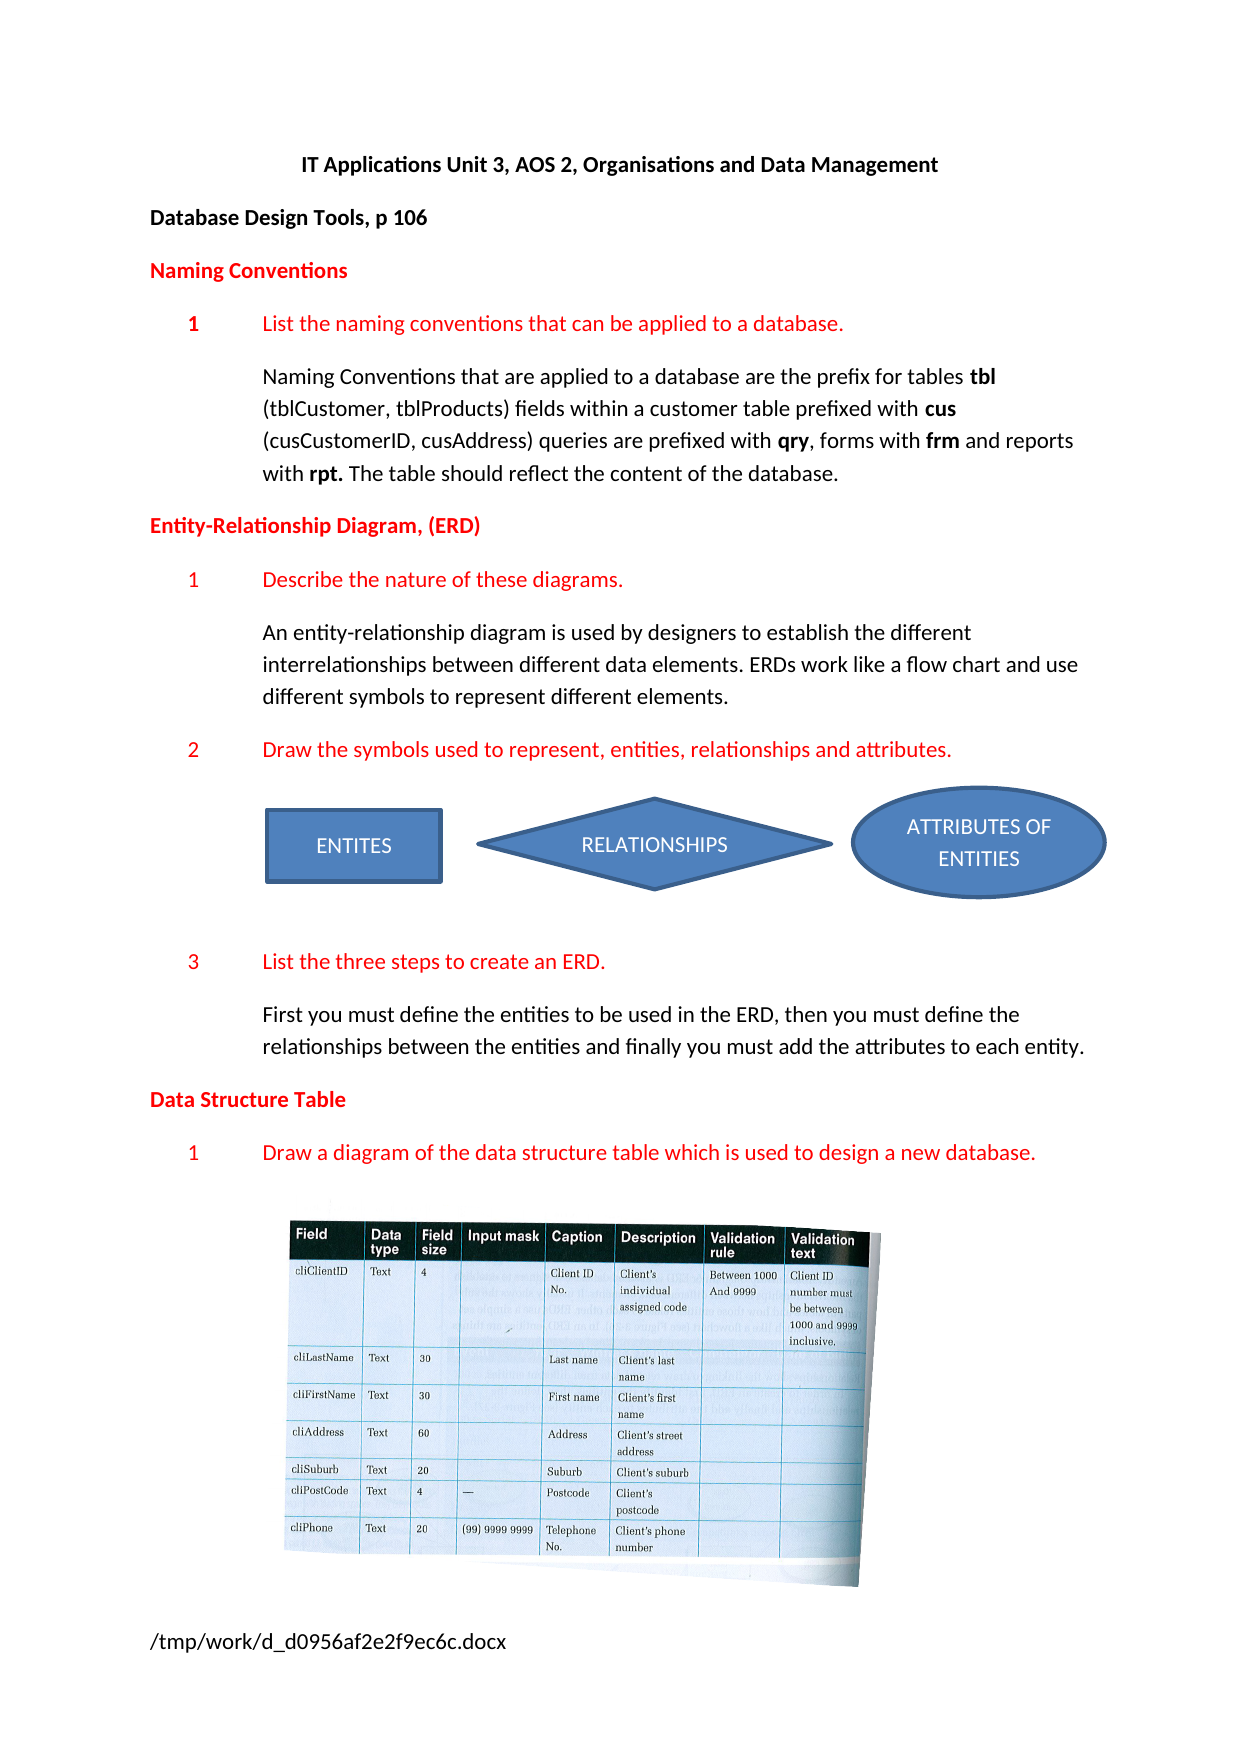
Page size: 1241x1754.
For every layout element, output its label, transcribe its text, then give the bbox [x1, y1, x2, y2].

list Describe the nature of these diagrams. [187, 565, 1090, 593]
text Data Structure Table [150, 1085, 1090, 1113]
text An entity-relationship diagram is used by designers to establish the different interrelationships between different data elements. ERDs work like a flow chart and use different symbols to represent different elements. [262, 618, 1090, 710]
text First you must define the entities to be used in the ERD, then you must define the relationships between the entities and finally you must add the attributes to each entity. [262, 1000, 1090, 1060]
list Naming Conventions that are applied to a database are the prefix for tables tbl (tblCustomer, tblProducts) fields within a customer table prefixed with cus (cusCustomerID, cusAddress) queries are prefixed with qry, forms with frm and reports with rpt. The table should reflect the content of the database. [262, 362, 1090, 487]
text Database Design Tools, p 106 [150, 203, 1090, 231]
list List the three steps to create an ERD. [187, 947, 1090, 975]
text Entity-Relationship Diagram, (ERD) [150, 512, 1090, 540]
picture [265, 1195, 881, 1587]
list List the naming conventions that can be applied to a database. [187, 309, 1090, 337]
list Draw a diagram of the data structure table which is used to design a new database. [187, 1138, 1090, 1166]
list Draw the symbols used to represent, entities, relationships and attributes. [187, 735, 1090, 763]
text Naming Conventions [150, 256, 1090, 284]
text IT Applications Unit 3, AOS 2, Organisations and Data Management [150, 150, 1090, 178]
